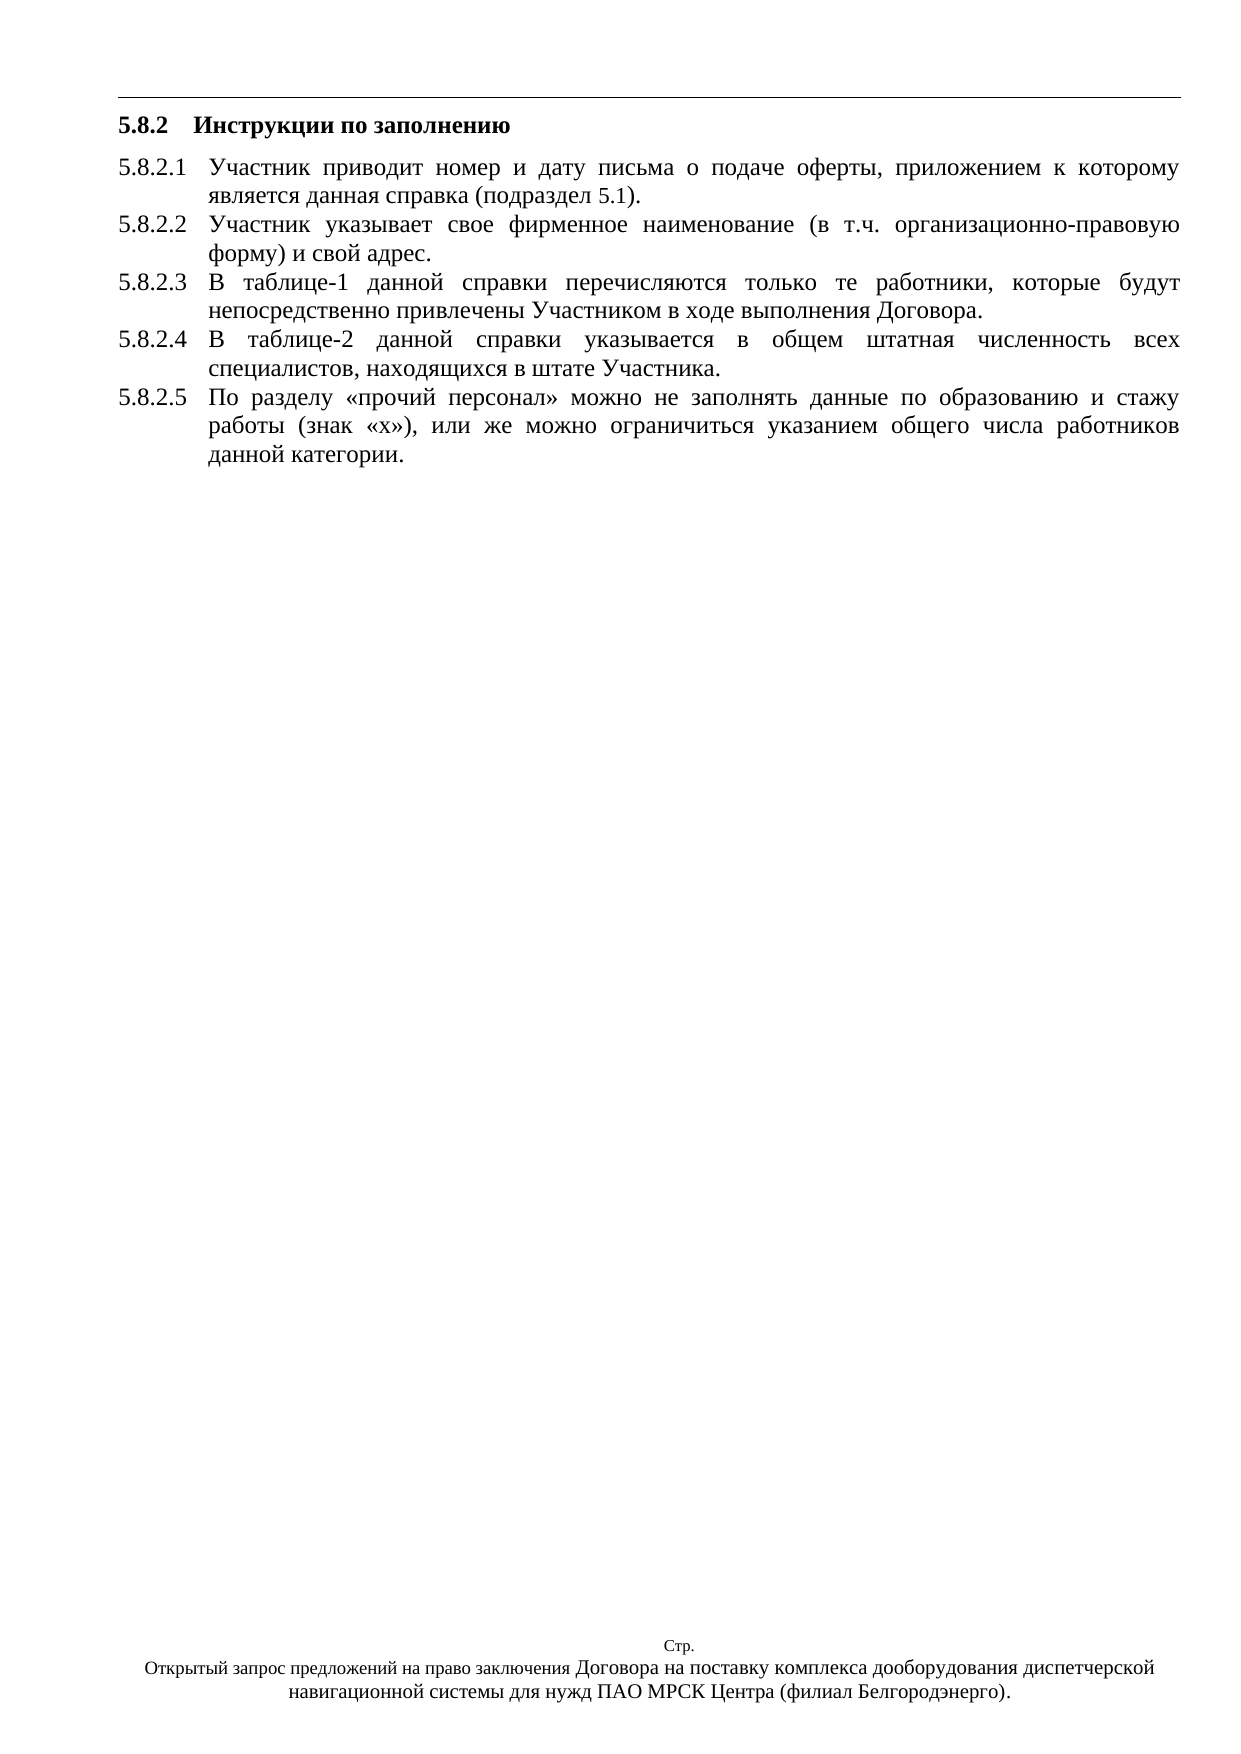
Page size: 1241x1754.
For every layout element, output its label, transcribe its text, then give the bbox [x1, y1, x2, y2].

list Участник приводит номер и дату письма о подаче оферты, приложением к которому является данная справка (подраздел 5.1). [118, 152, 1181, 209]
list По разделу «прочий персонал» можно не заполнять данные по образованию и стажу работы (знак «х»), или же можно ограничиться указанием общего числа работников данной категории. [118, 382, 1181, 468]
subtitle Инструкции по заполнению [118, 111, 1181, 139]
list В таблице-2 данной справки указывается в общем штатная численность всех специалистов, находящихся в штате Участника. [118, 324, 1181, 382]
list Участник указывает свое фирменное наименование (в т.ч. организационно-правовую форму) и свой адрес. [118, 209, 1181, 267]
list В таблице-1 данной справки перечисляются только те работники, которые будут непосредственно привлечены Участником в ходе выполнения Договора. [118, 267, 1181, 324]
